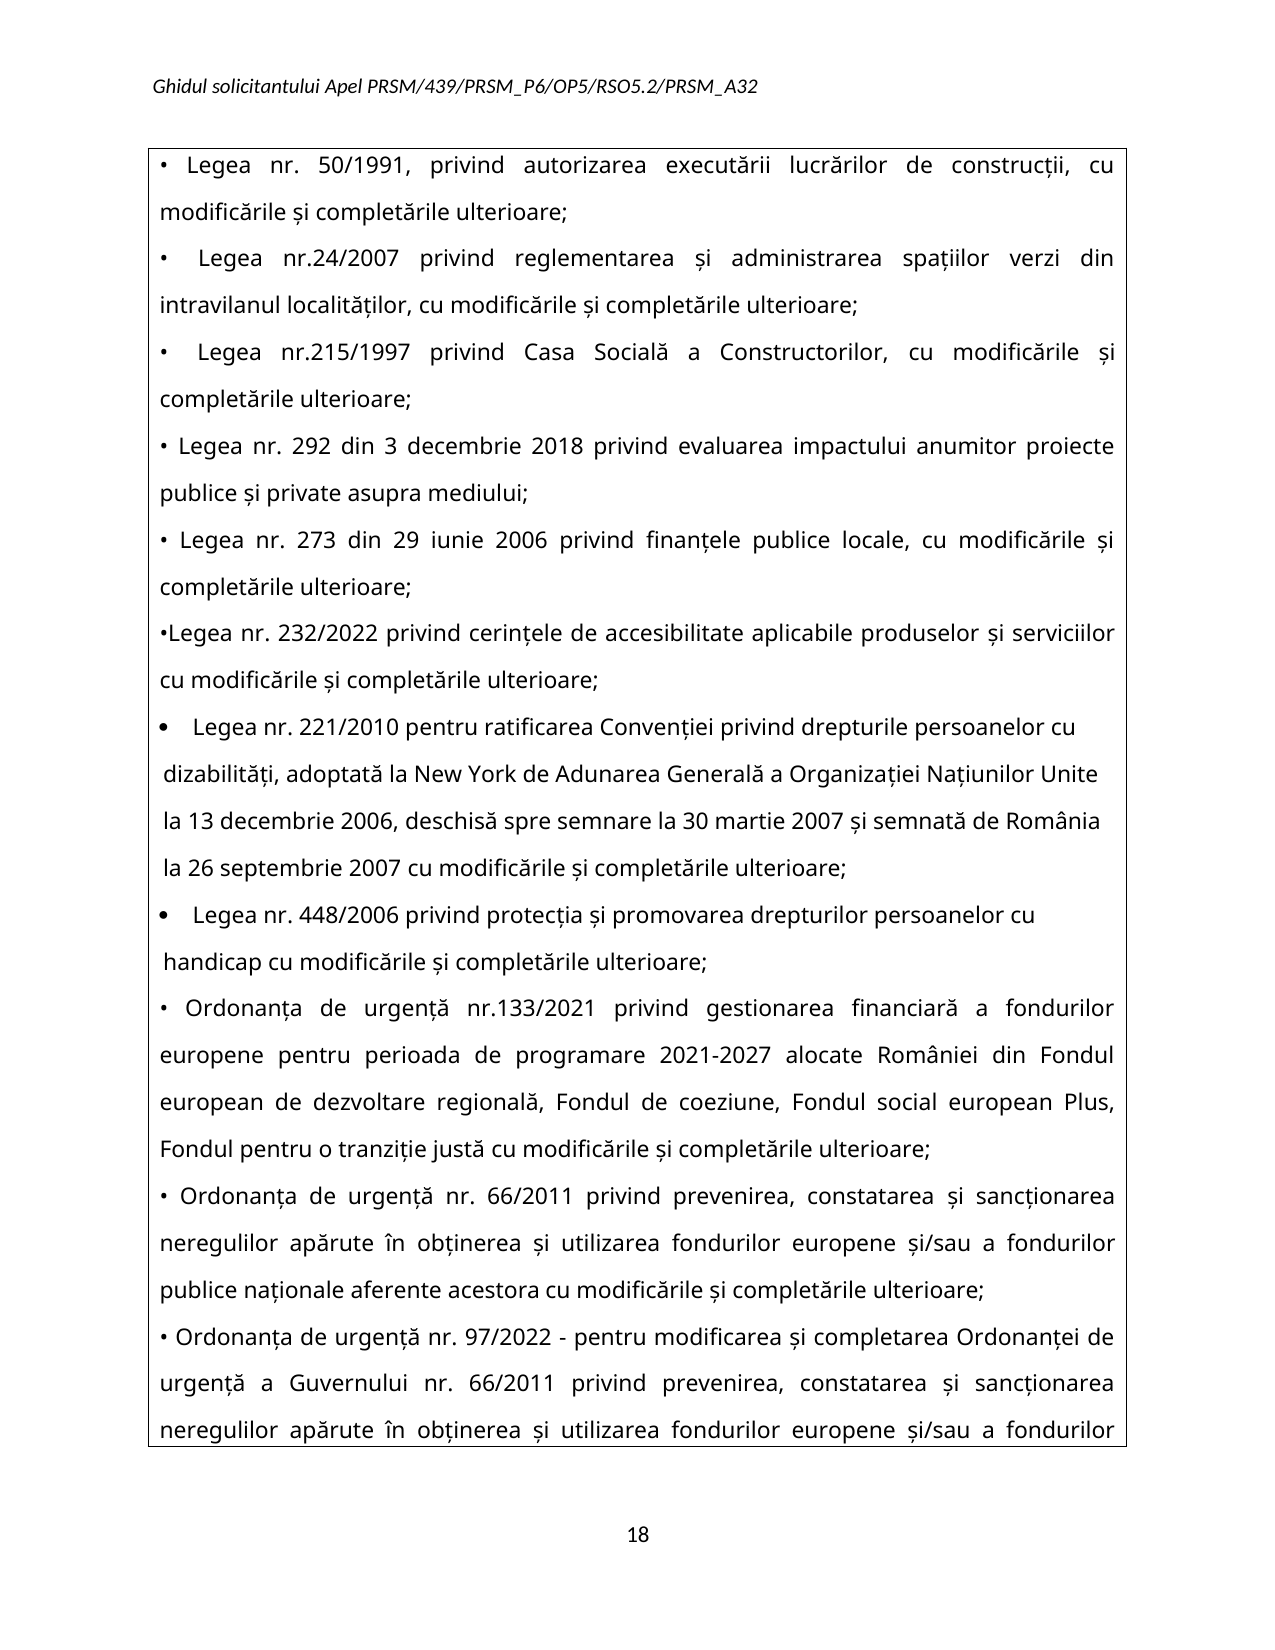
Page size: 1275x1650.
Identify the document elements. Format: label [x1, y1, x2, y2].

table_header [149, 149, 1126, 1446]
